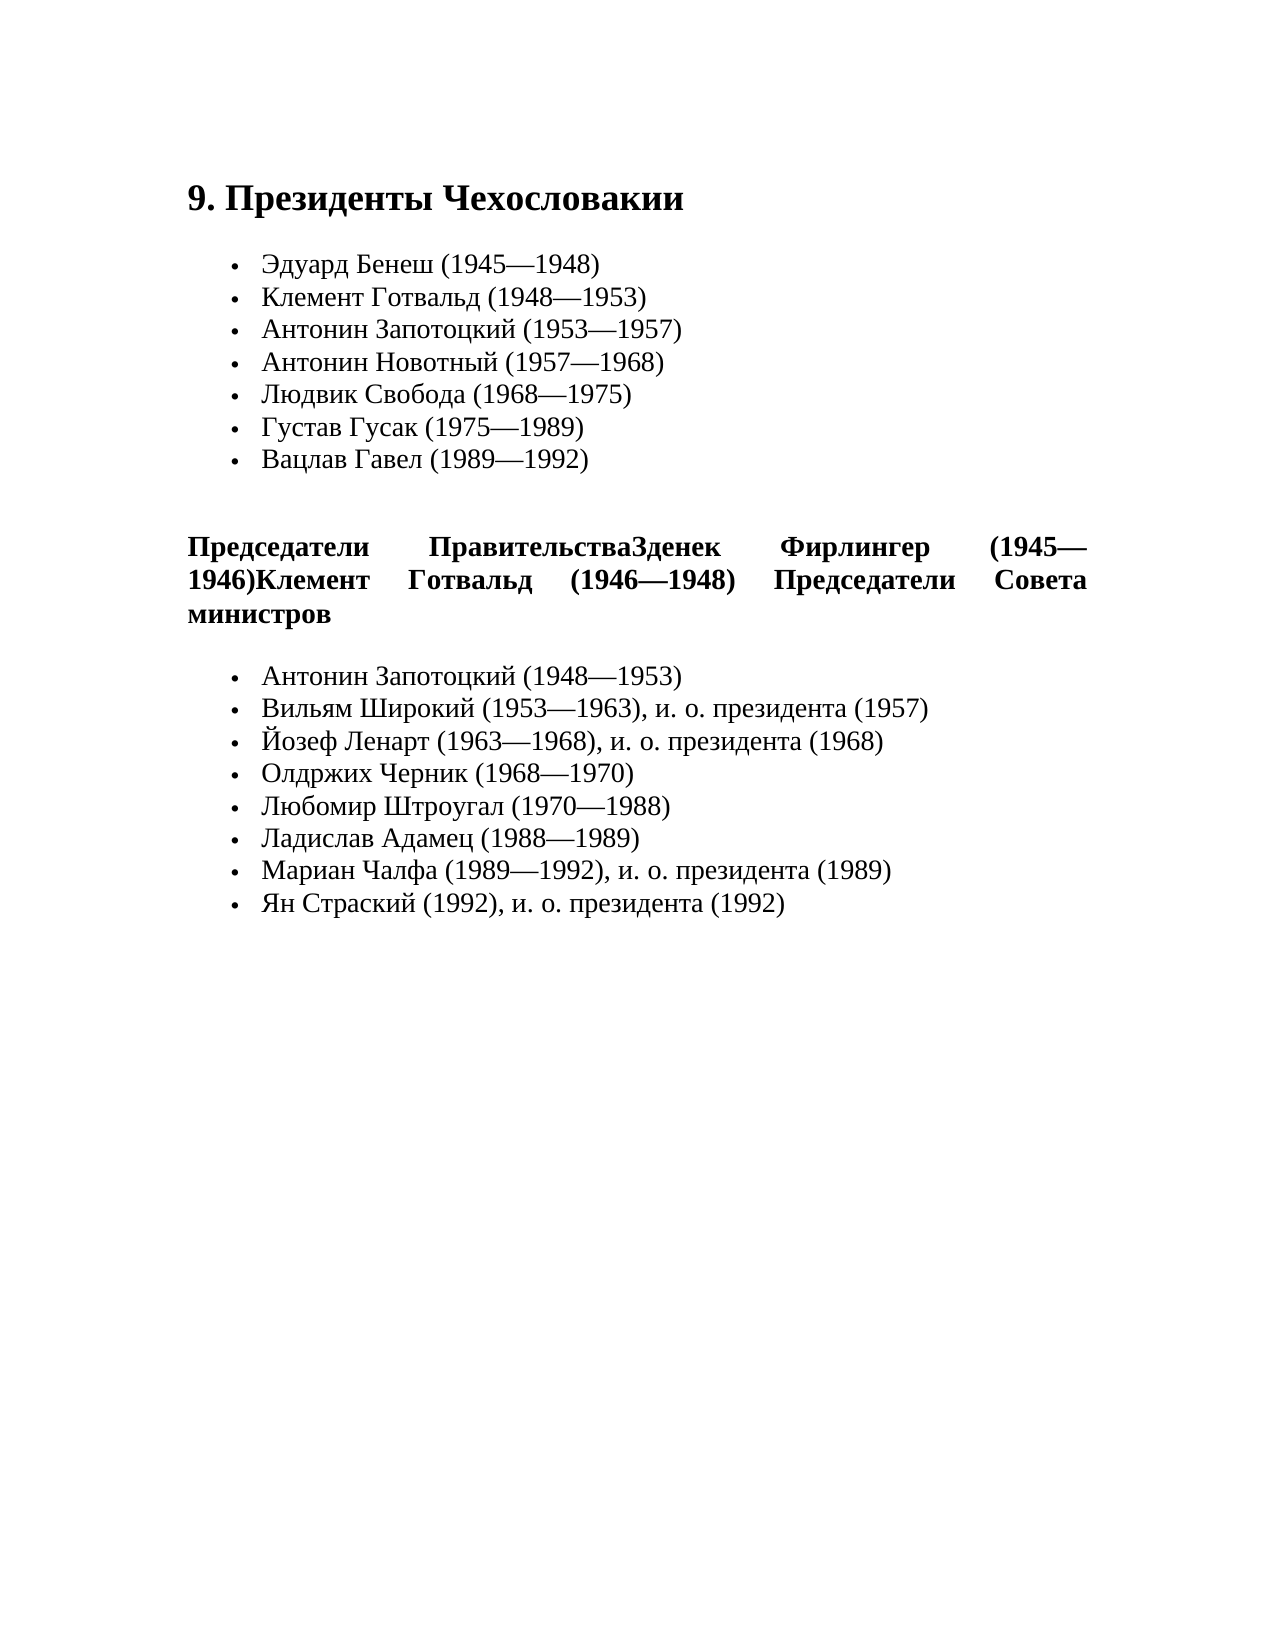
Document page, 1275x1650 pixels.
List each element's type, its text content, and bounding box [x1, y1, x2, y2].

list Людвик Свобода (1968—1975) [232, 377, 1087, 409]
list Ян Страский (1992), и. о. президента (1992) [232, 886, 1087, 918]
list Густав Гусак (1975—1989) [232, 409, 1087, 442]
list Йозеф Ленарт (1963—1968), и. о. президента (1968) [232, 724, 1087, 756]
list Ладислав Адамец (1988—1989) [232, 821, 1087, 853]
list Любомир Штроугал (1970—1988) [232, 788, 1087, 821]
list Антонин Запотоцкий (1953—1957) [232, 312, 1087, 345]
list Вильям Широкий (1953—1963), и. о. президента (1957) [232, 691, 1087, 724]
list Эдуард Бенеш (1945—1948) [232, 248, 1087, 280]
list Олдржих Черник (1968—1970) [232, 756, 1087, 788]
list Клемент Готвальд (1948—1953) [232, 280, 1087, 312]
list Антонин Новотный (1957—1968) [232, 345, 1087, 377]
list Антонин Запотоцкий (1948—1953) [232, 659, 1087, 691]
list Вацлав Гавел (1989—1992) [232, 442, 1087, 474]
list 9. Президенты Чехословакии [187, 175, 1087, 218]
list Председатели ПравительстваЗденек Фирлингер (1945—1946)Клемент Готвальд (1946—1948) Председатели Совета министров [187, 529, 1087, 629]
list Мариан Чалфа (1989—1992), и. о. президента (1989) [232, 853, 1087, 886]
